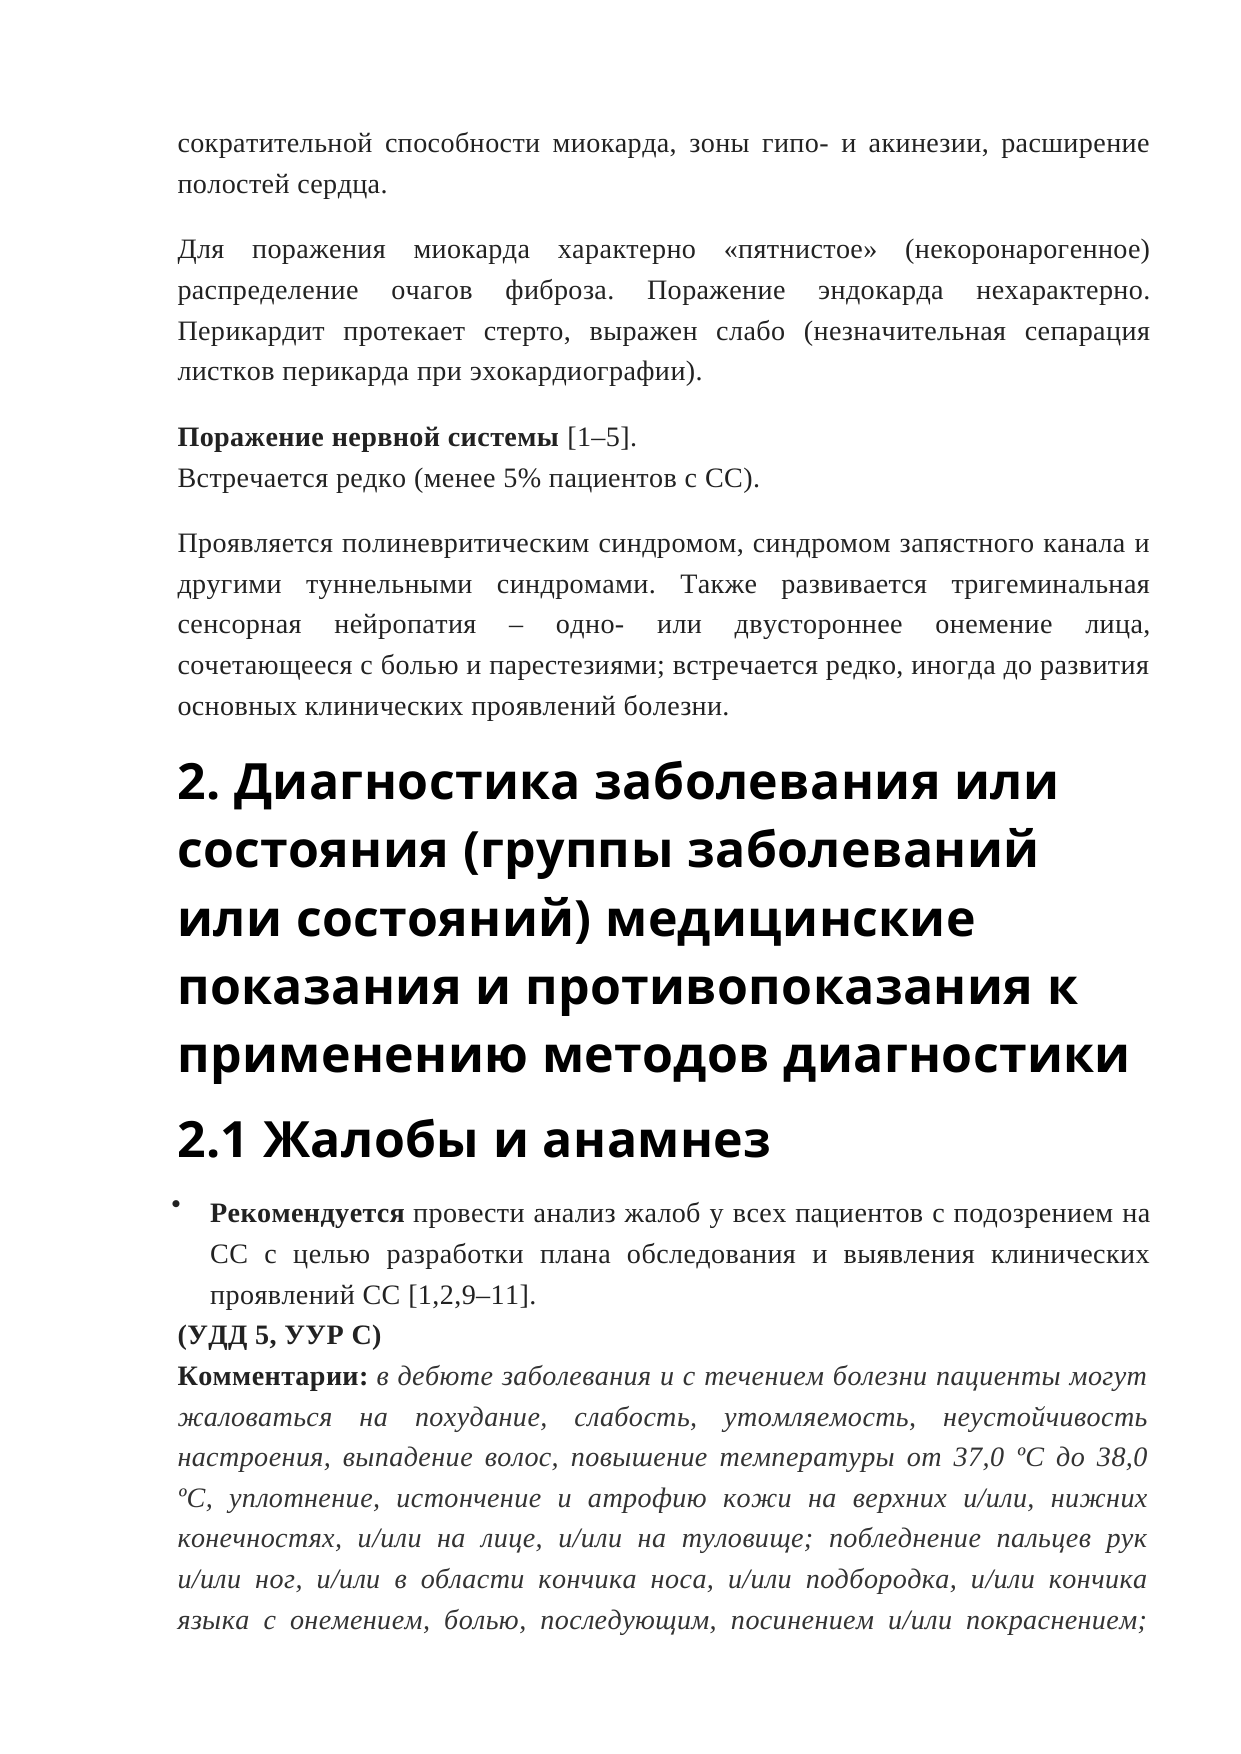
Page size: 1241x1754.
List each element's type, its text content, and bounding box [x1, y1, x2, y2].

text Проявляется полиневритическим синдромом, синдромом запястного канала и другими туннельными синдромами. Также развивается тригеминальная сенсорная нейропатия – одно- или двустороннее онемение лица, сочетающееся с болью и парестезиями; встречается редко, иногда до развития основных клинических проявлений болезни. [177, 518, 1152, 721]
text Поражение нервной системы [1–5]. [177, 412, 1152, 452]
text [177, 118, 1152, 199]
list Рекомендуется провести анализ жалоб у всех пациентов с подозрением на СС с целью разработки плана обследования и выявления клинических проявлений СС [1,2,9–11]. [172, 1188, 1152, 1310]
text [177, 1351, 1152, 1635]
text 2.1 Жалобы и анамнез [177, 1103, 1152, 1172]
text 2. Диагностика заболевания или состояния (группы заболеваний или состояний) медицинские показания и противопоказания к применению методов диагностики [177, 746, 1152, 1087]
text (УДД 5, УУР С) [177, 1310, 1152, 1351]
text Для поражения миокарда характерно «пятнистое» (некоронарогенное) распределение очагов фиброза. Поражение эндокарда нехарактерно. Перикардит протекает стерто, выражен слабо (незначительная сепарация листков перикарда при эхокардиографии). [177, 224, 1152, 387]
text Встречается редко (менее 5% пациентов с СС). [177, 452, 1152, 493]
